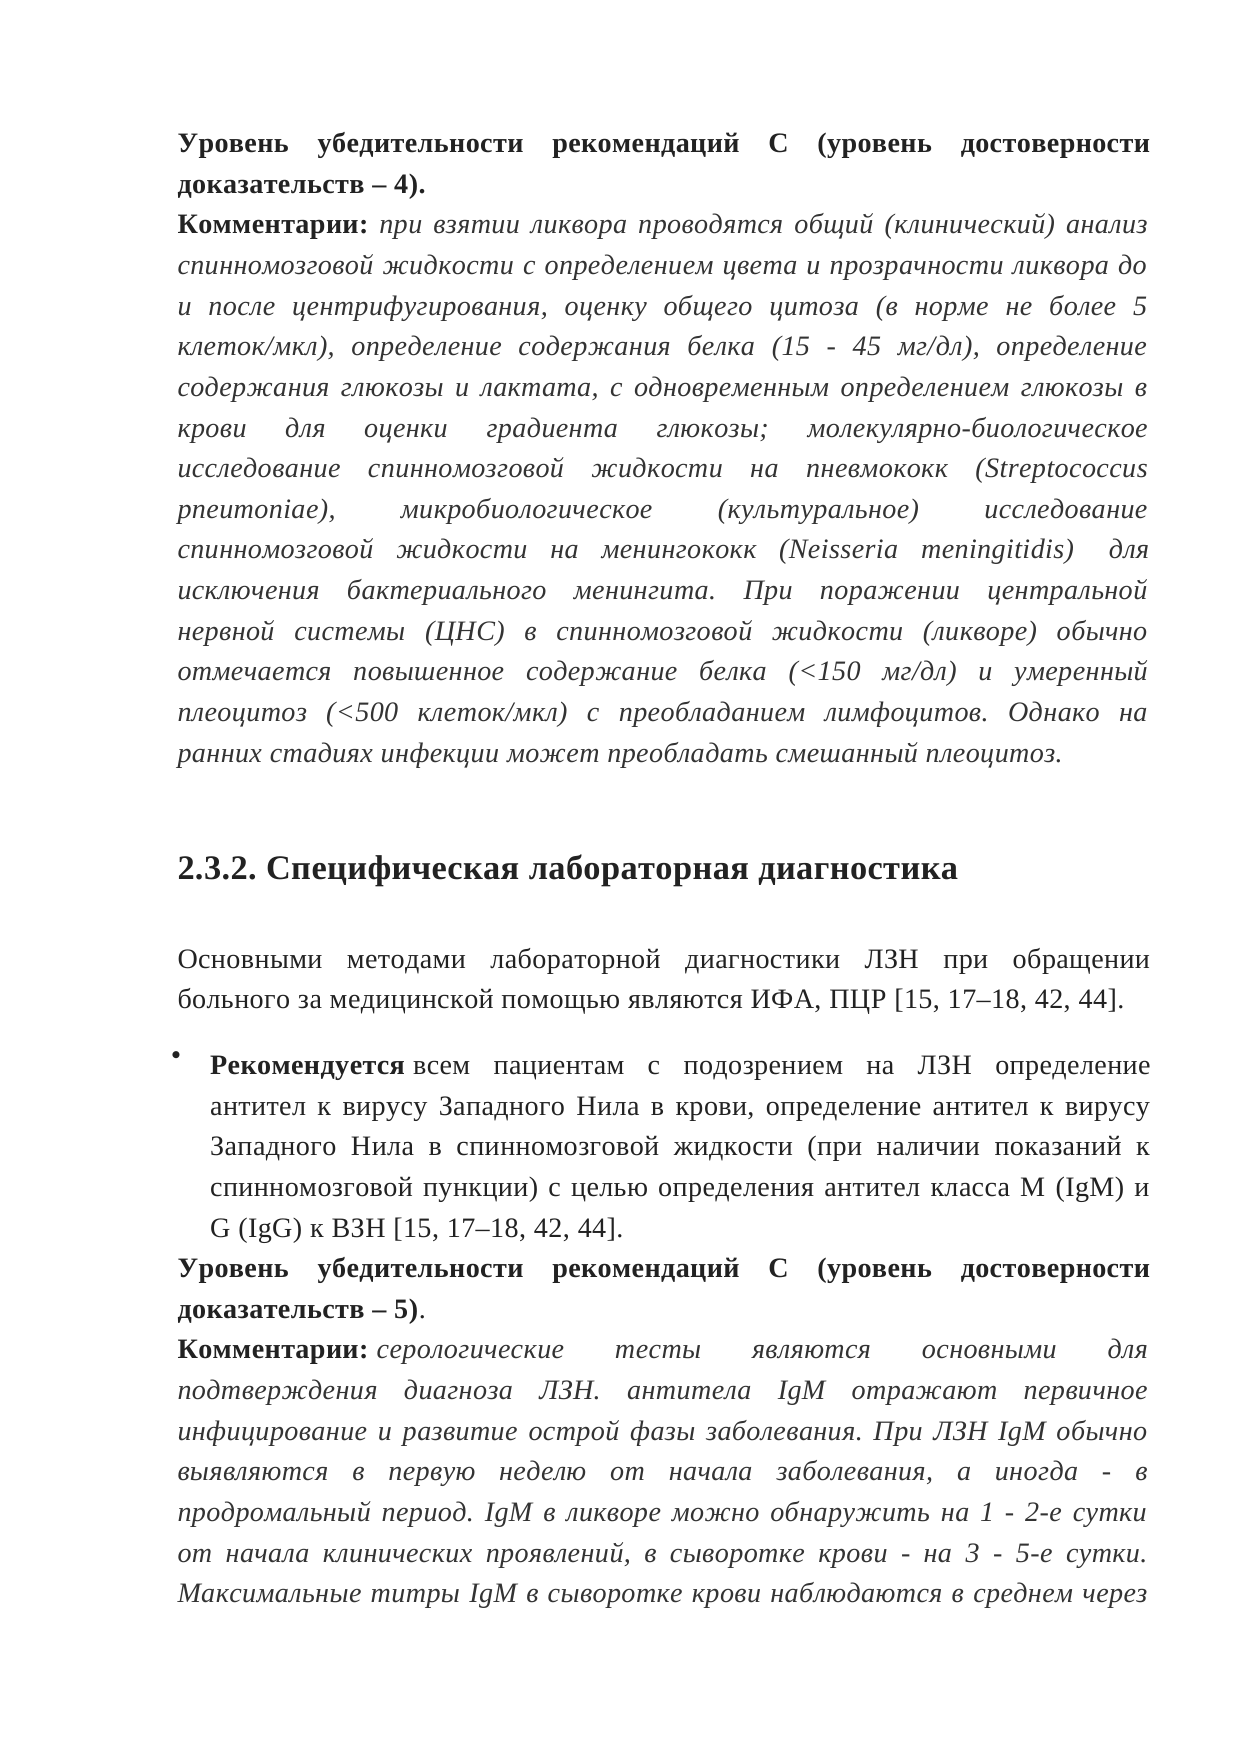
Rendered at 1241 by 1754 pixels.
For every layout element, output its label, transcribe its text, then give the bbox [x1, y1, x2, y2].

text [177, 1324, 1152, 1609]
text Основными методами лабораторной диагностики ЛЗН при обращении больного за медицинской помощью являются ИФА, ПЦР [15, 17–18, 42, 44]. [177, 934, 1152, 1015]
text Уровень убедительности рекомендаций С (уровень достоверности доказательств – 5). [177, 1243, 1152, 1324]
text 2.3.2. Специфическая лабораторная диагностика [177, 846, 1152, 887]
text Комментарии: при взятии ликвора проводятся общий (клинический) анализ спинномозговой жидкости с определением цвета и прозрачности ликвора до и после центрифугирования, оценку общего цитоза (в норме не более 5 клеток/мкл), определение содержания белка (15 - 45 мг/дл), определение содержания глюкозы и лактата, с одновременным определением глюкозы в крови для оценки градиента глюкозы; молекулярно-биологическое исследование спинномозговой жидкости на пневмококк (Streptococcus pneumoniae), микробиологическое (культуральное) исследование спинномозговой жидкости на менингококк (Neisseria meningitidis) для исключения бактериального менингита. При поражении центральной нервной системы (ЦНС) в спинномозговой жидкости (ликворе) обычно отмечается повышенное содержание белка (<150 мг/дл) и умеренный плеоцитоз (<500 клеток/мкл) с преобладанием лимфоцитов. Однако на ранних стадиях инфекции может преобладать смешанный плеоцитоз. [177, 199, 1152, 768]
text Уровень убедительности рекомендаций С (уровень достоверности доказательств – 4). [177, 118, 1152, 199]
list Рекомендуется всем пациентам с подозрением на ЛЗН определение антител к вирусу Западного Нила в крови, определение антител к вирусу Западного Нила в спинномозговой жидкости (при наличии показаний к спинномозговой пункции) с целью определения антител класса M (IgM) и G (IgG) к ВЗН [15, 17–18, 42, 44]. [172, 1040, 1152, 1243]
